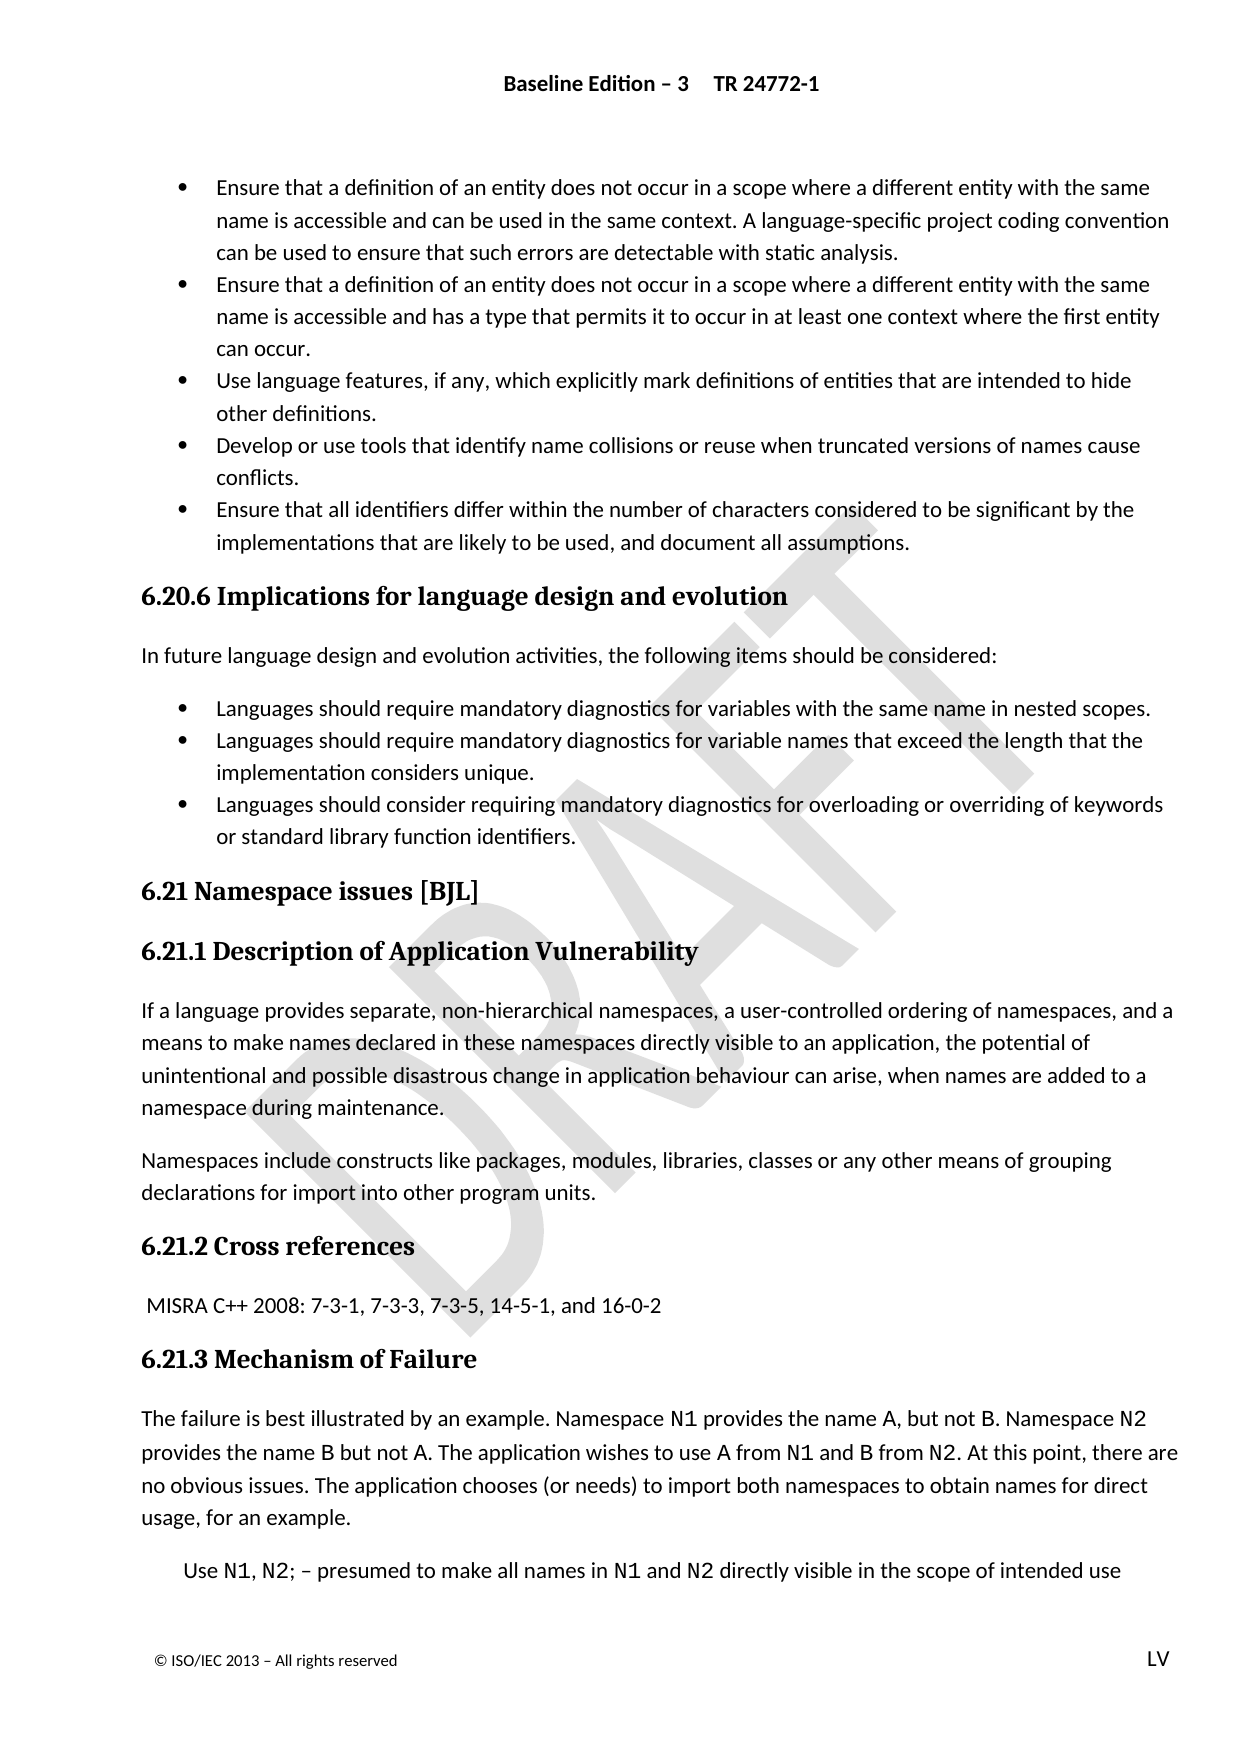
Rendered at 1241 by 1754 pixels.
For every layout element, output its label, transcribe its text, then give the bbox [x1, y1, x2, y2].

text If a language provides separate, non-hierarchical namespaces, a user-controlled ordering of namespaces, and a means to make names declared in these namespaces directly visible to an application, the potential of unintentional and possible disastrous change in application behaviour can arise, when names are added to a namespace during maintenance. [141, 996, 1182, 1121]
list Develop or use tools that identify name collisions or reuse when truncated versions of names cause conflicts. [178, 431, 1182, 491]
text The failure is best illustrated by an example. Namespace N1 provides the name A, but not B. Namespace N2 provides the name B but not A. The application wishes to use A from N1 and B from N2. At this point, there are no obvious issues. The application chooses (or needs) to import both namespaces to obtain names for direct usage, for an example. [141, 1404, 1182, 1531]
subtitle 6.21.1 Description of Application Vulnerability [141, 936, 1182, 967]
list Ensure that a definition of an entity does not occur in a scope where a different entity with the same name is accessible and has a type that permits it to occur in at least one context where the first entity can occur. [178, 270, 1182, 362]
list Ensure that all identifiers differ within the number of characters considered to be significant by the implementations that are likely to be used, and document all assumptions. [178, 495, 1182, 556]
subtitle 6.21.2 Cross references [141, 1231, 1182, 1262]
text In future language design and evolution activities, the following items should be considered: [141, 641, 1182, 669]
list Languages should require mandatory diagnostics for variable names that exceed the length that the implementation considers unique. [178, 726, 1182, 786]
subtitle 6.20.6 Implications for language design and evolution [141, 581, 1182, 612]
text MISRA C++ 2008: 7-3-1, 7-3-3, 7-3-5, 14-5-1, and 16-0-2 [141, 1291, 1182, 1319]
text Use N1, N2; – presumed to make all names in N1 and N2 directly visible in the scope of intended use [141, 1556, 1182, 1585]
list Ensure that a definition of an entity does not occur in a scope where a different entity with the same name is accessible and can be used in the same context. A language-specific project coding convention can be used to ensure that such errors are detectable with static analysis. [178, 173, 1182, 266]
subtitle 6.21 Namespace issues [BJL] [141, 876, 1182, 907]
text Namespaces include constructs like packages, modules, libraries, classes or any other means of grouping declarations for import into other program units. [141, 1146, 1182, 1206]
list Languages should consider requiring mandatory diagnostics for overloading or overriding of keywords or standard library function identifiers. [178, 790, 1182, 851]
list Use language features, if any, which explicitly mark definitions of entities that are intended to hide other definitions. [178, 367, 1182, 427]
subtitle 6.21.3 Mechanism of Failure [141, 1344, 1182, 1375]
list Languages should require mandatory diagnostics for variables with the same name in nested scopes. [178, 694, 1182, 722]
